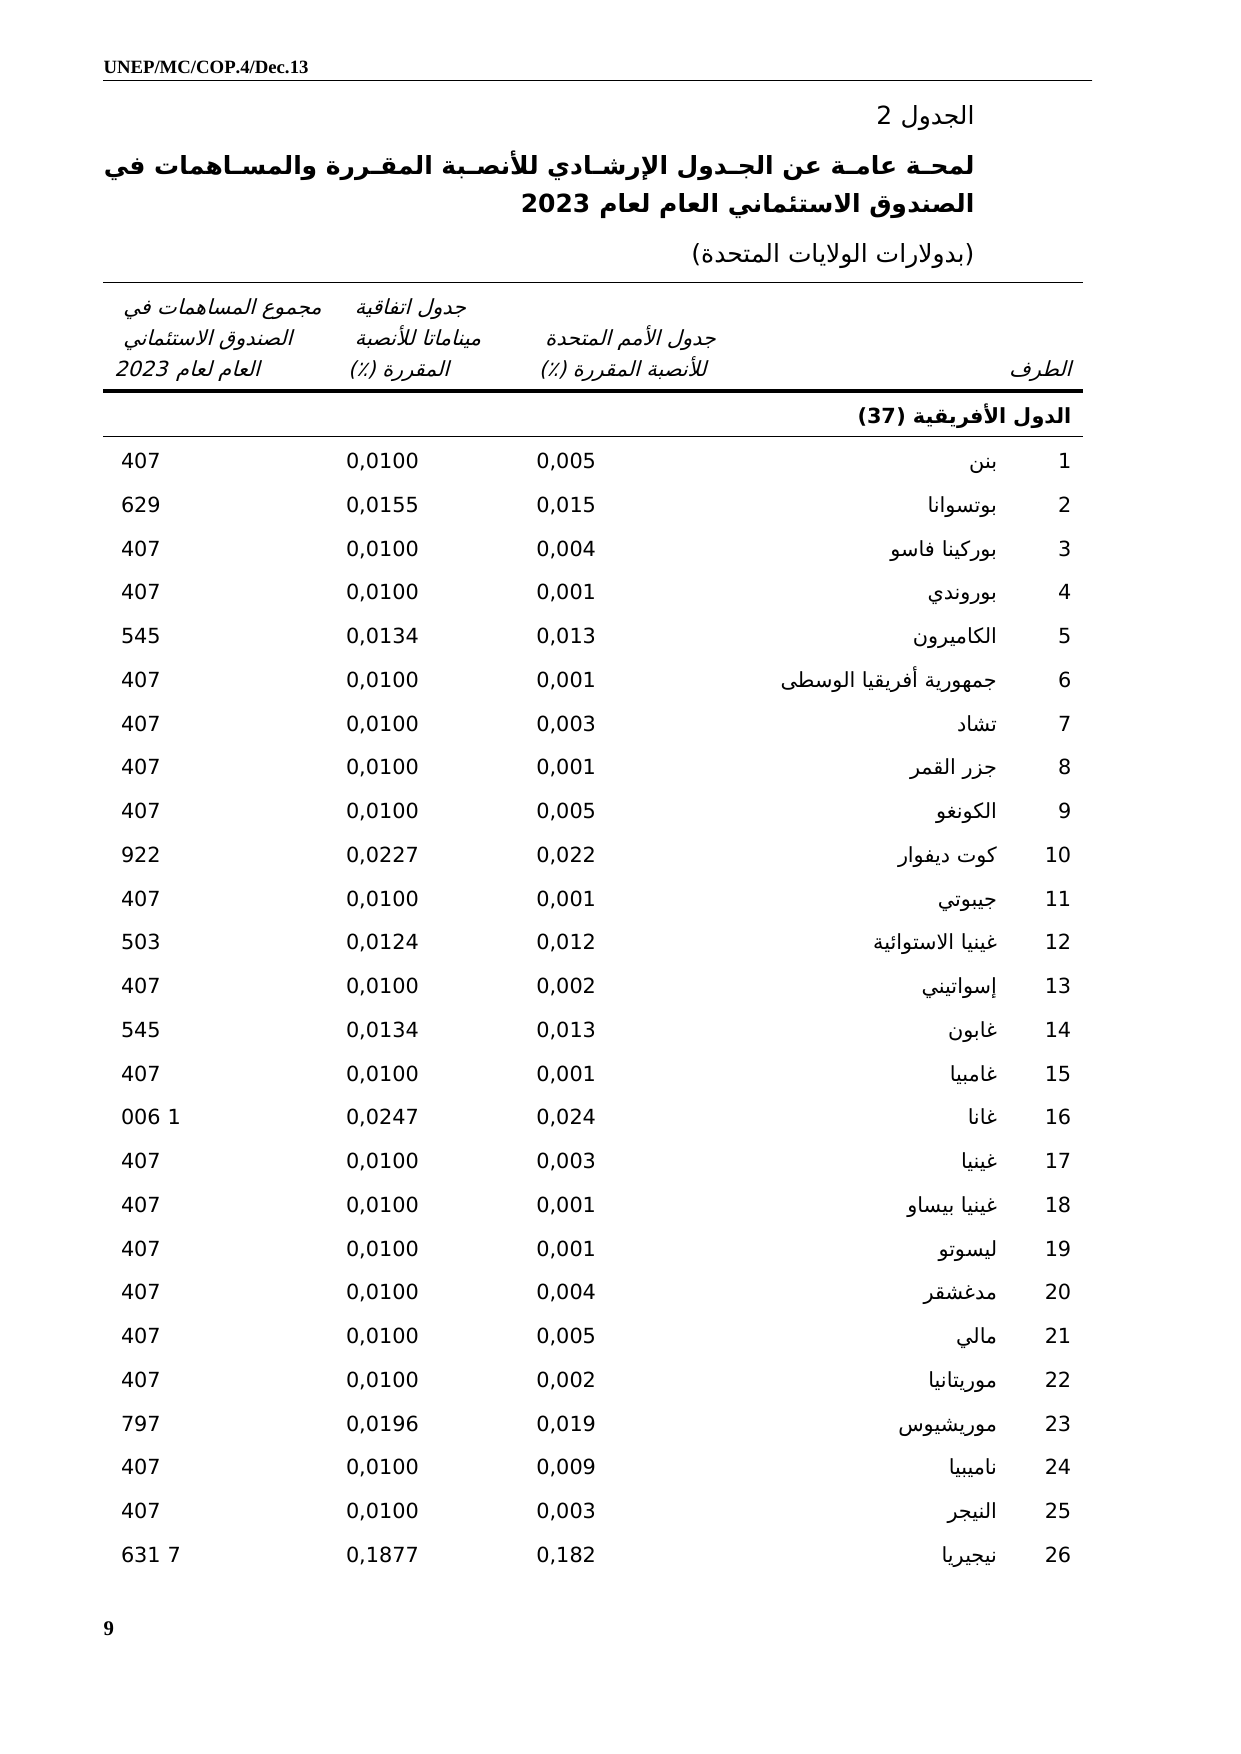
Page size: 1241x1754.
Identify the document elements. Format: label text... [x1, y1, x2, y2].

table_cell 0,009 [525, 1444, 731, 1487]
table_cell 0,0134 [335, 612, 525, 656]
table_cell 407 [103, 700, 335, 743]
table_cell 0,0100 [335, 1487, 525, 1531]
table_cell 0,001 [525, 656, 731, 700]
table_cell 8 [1008, 744, 1083, 787]
table_cell 0,001 [525, 1181, 731, 1225]
table_cell 17 [1008, 1137, 1083, 1181]
table_cell الكاميرون [731, 612, 1008, 656]
table_cell موريشيوس [731, 1400, 1008, 1443]
table_cell 407 [103, 1225, 335, 1268]
table_cell 407 [103, 875, 335, 918]
table_cell 0,0100 [335, 962, 525, 1006]
table_cell موريتانيا [731, 1356, 1008, 1400]
table_cell النيجر [731, 1487, 1008, 1531]
table_cell 0,022 [525, 831, 731, 875]
table_cell غينيا بيساو [731, 1181, 1008, 1225]
table_cell بوروندي [731, 569, 1008, 612]
table_cell بوركينا فاسو [731, 525, 1008, 568]
table_cell 6 [1008, 656, 1083, 700]
table_cell 407 [103, 1269, 335, 1312]
table_cell جمهورية أفريقيا الوسطى [731, 656, 1008, 700]
table_cell 24 [1008, 1444, 1083, 1487]
table_cell 407 [103, 569, 335, 612]
table_cell 1 [1008, 437, 1083, 481]
table_cell كوت ديفوار [731, 831, 1008, 875]
table_cell 0,002 [525, 962, 731, 1006]
table_cell 22 [1008, 1356, 1083, 1400]
table_cell 0,004 [525, 525, 731, 568]
table_cell بنن [731, 437, 1008, 481]
table_cell 407 [103, 525, 335, 568]
table_cell 0,001 [525, 1050, 731, 1093]
table_cell 0,0124 [335, 919, 525, 962]
table_cell 0,0100 [335, 1181, 525, 1225]
table_cell 0,005 [525, 787, 731, 831]
table_cell 4 [1008, 569, 1083, 612]
table_cell 2 [1008, 481, 1083, 525]
table_cell ناميبيا [731, 1444, 1008, 1487]
table_cell 407 [103, 744, 335, 787]
text الجدول 2 [103, 94, 974, 132]
table_cell 21 [1008, 1312, 1083, 1356]
table_cell 0,015 [525, 481, 731, 525]
table_cell 3 [1008, 525, 1083, 568]
table_cell 0,001 [525, 875, 731, 918]
table_cell 0,0100 [335, 1050, 525, 1093]
table_cell 9 [1008, 787, 1083, 831]
table_cell مالي [731, 1312, 1008, 1356]
table_cell 0,0100 [335, 1356, 525, 1400]
table_cell 0,0100 [335, 1312, 525, 1356]
table_header الطرف [731, 283, 1083, 389]
table_cell ليسوتو [731, 1225, 1008, 1268]
table_cell جيبوتي [731, 875, 1008, 918]
table_cell 0,001 [525, 1225, 731, 1268]
table_cell 407 [103, 1137, 335, 1181]
text لمحة عامة عن الجدول الإرشادي للأنصبة المقررة والمساهمات في الصندوق الاستئماني العام لعام 2023 [103, 144, 974, 219]
table_cell 7 631 [103, 1531, 335, 1575]
table_cell 0,0100 [335, 1225, 525, 1268]
table_cell 407 [103, 437, 335, 481]
table_cell 0,0100 [335, 787, 525, 831]
table_cell 0,0100 [335, 437, 525, 481]
table_cell 0,1877 [335, 1531, 525, 1575]
table_cell 10 [1008, 831, 1083, 875]
table_cell 23 [1008, 1400, 1083, 1443]
table_cell 14 [1008, 1006, 1083, 1050]
table_cell 0,0100 [335, 700, 525, 743]
table_cell 922 [103, 831, 335, 875]
table_cell غانا [731, 1094, 1008, 1137]
table_cell 15 [1008, 1050, 1083, 1093]
table_cell 407 [103, 1181, 335, 1225]
text (بدولارات الولايات المتحدة) [103, 232, 974, 269]
table_cell 0,0247 [335, 1094, 525, 1137]
table_cell 0,0100 [335, 656, 525, 700]
table_cell 407 [103, 1444, 335, 1487]
table_cell 0,0100 [335, 1269, 525, 1312]
table_cell 26 [1008, 1531, 1083, 1575]
table_cell 11 [1008, 875, 1083, 918]
table_cell 1 006 [103, 1094, 335, 1137]
table_cell 13 [1008, 962, 1083, 1006]
table_cell 0,001 [525, 569, 731, 612]
table_cell غابون [731, 1006, 1008, 1050]
table_cell 503 [103, 919, 335, 962]
table_cell 0,001 [525, 744, 731, 787]
table_cell 18 [1008, 1181, 1083, 1225]
table_cell 407 [103, 1356, 335, 1400]
table_cell 0,0196 [335, 1400, 525, 1443]
table_cell تشاد [731, 700, 1008, 743]
table_cell 545 [103, 612, 335, 656]
table_cell 0,012 [525, 919, 731, 962]
table_cell 0,002 [525, 1356, 731, 1400]
table_cell 0,003 [525, 1137, 731, 1181]
table_cell 0,0100 [335, 1137, 525, 1181]
table_cell 0,003 [525, 700, 731, 743]
table_cell 797 [103, 1400, 335, 1443]
table_cell 0,0100 [335, 1444, 525, 1487]
table_cell 0,0134 [335, 1006, 525, 1050]
table_cell 19 [1008, 1225, 1083, 1268]
table_cell غينيا الاستوائية [731, 919, 1008, 962]
table_cell 0,0100 [335, 569, 525, 612]
table_cell الكونغو [731, 787, 1008, 831]
table_header مجموع المساهمات في الصندوق الاستئماني العام لعام 2023 [103, 283, 335, 389]
table_cell 0,004 [525, 1269, 731, 1312]
table_cell الدول الأفريقية (37) [103, 393, 1083, 436]
table_cell 407 [103, 787, 335, 831]
table_cell 0,0100 [335, 525, 525, 568]
table_cell 0,005 [525, 1312, 731, 1356]
table_cell إسواتيني [731, 962, 1008, 1006]
table_cell نيجيريا [731, 1531, 1008, 1575]
table_cell 0,019 [525, 1400, 731, 1443]
table_cell 0,024 [525, 1094, 731, 1137]
table_header جدول اتفاقية ميناماتا للأنصبة المقررة (٪) [335, 283, 525, 389]
table_cell 407 [103, 1050, 335, 1093]
table_header جدول الأمم المتحدة للأنصبة المقررة (٪) [525, 283, 731, 389]
table_cell 545 [103, 1006, 335, 1050]
table_cell 407 [103, 656, 335, 700]
table_cell جزر القمر [731, 744, 1008, 787]
table_cell 12 [1008, 919, 1083, 962]
table_cell 0,0100 [335, 875, 525, 918]
table_cell بوتسوانا [731, 481, 1008, 525]
table_cell غينيا [731, 1137, 1008, 1181]
table_cell 0,013 [525, 612, 731, 656]
table_cell 5 [1008, 612, 1083, 656]
table_cell 0,0227 [335, 831, 525, 875]
table_cell غامبيا [731, 1050, 1008, 1093]
table_cell 407 [103, 962, 335, 1006]
table_cell مدغشقر [731, 1269, 1008, 1312]
table_cell 0,005 [525, 437, 731, 481]
table_cell 7 [1008, 700, 1083, 743]
table_cell 25 [1008, 1487, 1083, 1531]
table_cell 0,003 [525, 1487, 731, 1531]
table_cell 0,0155 [335, 481, 525, 525]
table_cell 16 [1008, 1094, 1083, 1137]
table_cell 20 [1008, 1269, 1083, 1312]
table_cell 0,0100 [335, 744, 525, 787]
table_cell 629 [103, 481, 335, 525]
table_cell 407 [103, 1312, 335, 1356]
table_cell 407 [103, 1487, 335, 1531]
table_cell 0,182 [525, 1531, 731, 1575]
table_cell 0,013 [525, 1006, 731, 1050]
